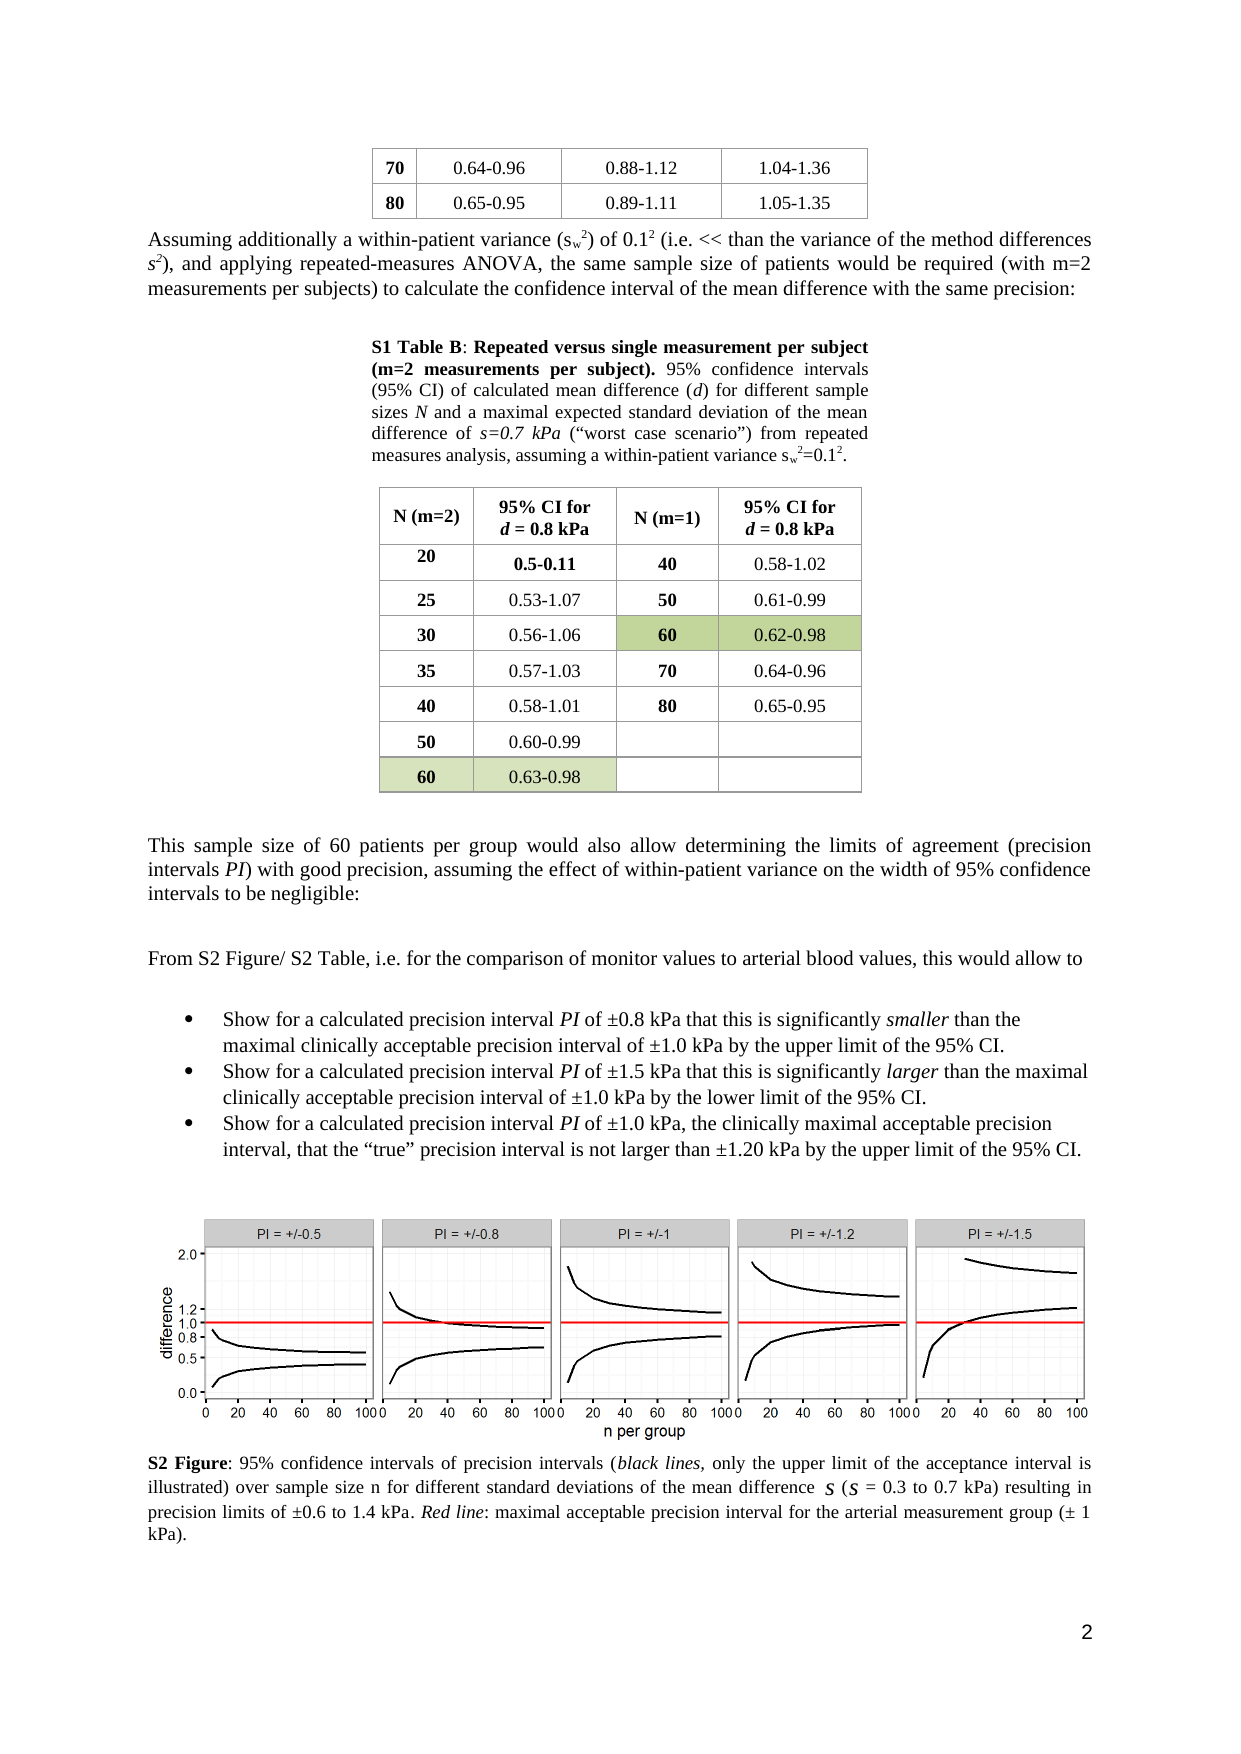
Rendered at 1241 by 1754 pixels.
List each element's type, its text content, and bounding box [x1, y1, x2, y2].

table_cell 70 [373, 149, 416, 183]
table_cell 0.57-1.03 [474, 651, 616, 686]
list Show for a calculated precision interval PI of ±1.0 kPa, the clinically maximal acceptable precision interval, that the “true” precision interval is not larger than ±1.20 kPa by the upper limit of the 95% CI. [185, 1111, 1092, 1161]
table_header 95% CI for d = 0.8 kPa [719, 488, 861, 544]
table_cell 0.89-1.11 [562, 184, 721, 218]
table_cell 80 [373, 184, 416, 218]
table_cell 60 [617, 616, 718, 650]
table_header 95% CI for d = 0.8 kPa [474, 488, 616, 544]
table_cell 0.58-1.01 [474, 687, 616, 721]
table_cell 0.62-0.98 [719, 616, 861, 650]
table_cell 0.60-0.99 [474, 722, 616, 756]
table_cell [719, 758, 861, 791]
text From S2 Figure/ S2 Table, i.e. for the comparison of monitor values to arterial blood values, this would allow to [148, 946, 1092, 970]
table_cell 0.56-1.06 [474, 616, 616, 650]
table_cell 0.88-1.12 [562, 149, 721, 183]
table_cell 1.04-1.36 [722, 149, 867, 183]
list Show for a calculated precision interval PI of ±0.8 kPa that this is significantly smaller than the maximal clinically acceptable precision interval of ±1.0 kPa by the upper limit of the 95% CI. [185, 1007, 1092, 1057]
table_cell 50 [380, 722, 473, 756]
table_cell 35 [380, 651, 473, 686]
table_cell 40 [380, 687, 473, 721]
table_header N (m=1) [617, 488, 718, 544]
list Show for a calculated precision interval PI of ±1.5 kPa that this is significantly larger than the maximal clinically acceptable precision interval of ±1.0 kPa by the lower limit of the 95% CI. [185, 1059, 1092, 1109]
table_cell [617, 758, 718, 791]
table_cell [719, 722, 861, 756]
table_cell 0.53-1.07 [474, 581, 616, 615]
table_cell 25 [380, 581, 473, 615]
table_cell 30 [380, 616, 473, 650]
text S2 Figure: 95% confidence intervals of precision intervals (black lines, only the upper limit of the acceptance interval is illustrated) over sample size n for different standard deviations of the mean difference ( = 0.3 to 0.7 kPa) resulting in precision limits of ±0.6 to 1.4 kPa. Red line: maximal acceptable precision interval for the arterial measurement group (± 1 kPa). [148, 1452, 1092, 1544]
table_cell 80 [617, 687, 718, 721]
table_cell 0.64-0.96 [417, 149, 561, 183]
table_cell 1.05-1.35 [722, 184, 867, 218]
text This sample size of 60 patients per group would also allow determining the limits of agreement (precision intervals PI) with good precision, assuming the effect of within-patient variance on the width of 95% confidence intervals to be negligible: [148, 833, 1092, 905]
table_cell 0.58-1.02 [719, 545, 861, 579]
table_cell 0.61-0.99 [719, 581, 861, 615]
table_cell 40 [617, 545, 718, 579]
table_cell 0.64-0.96 [719, 651, 861, 686]
table_cell 20 [380, 545, 473, 579]
text Assuming additionally a within-patient variance (sw2) of 0.12 (i.e. << than the variance of the method differences s2), and applying repeated-measures ANOVA, the same sample size of patients would be required (with m=2 measurements per subjects) to calculate the confidence interval of the mean difference with the same precision: [148, 227, 1092, 299]
table_cell 60 [380, 758, 473, 791]
table_cell 50 [617, 581, 718, 615]
table_cell 0.65-0.95 [417, 184, 561, 218]
table_header S1 Table B: Repeated versus single measurement per subject (m=2 measurements per subject). 95% confidence intervals (95% CI) of calculated mean difference (d) for different sample sizes N and a maximal expected standard deviation of the mean difference of s=0.7 kPa (“worst case scenario”) from repeated measures analysis, assuming a within-patient variance sw2=0.12. [360, 336, 880, 465]
table_cell [617, 722, 718, 756]
table_cell 0.5-0.11 [474, 545, 616, 579]
table_cell 0.65-0.95 [719, 687, 861, 721]
table_header N (m=2) [380, 488, 473, 544]
table_cell 70 [617, 651, 718, 686]
picture [147, 1211, 1093, 1448]
table_cell 0.63-0.98 [474, 758, 616, 791]
